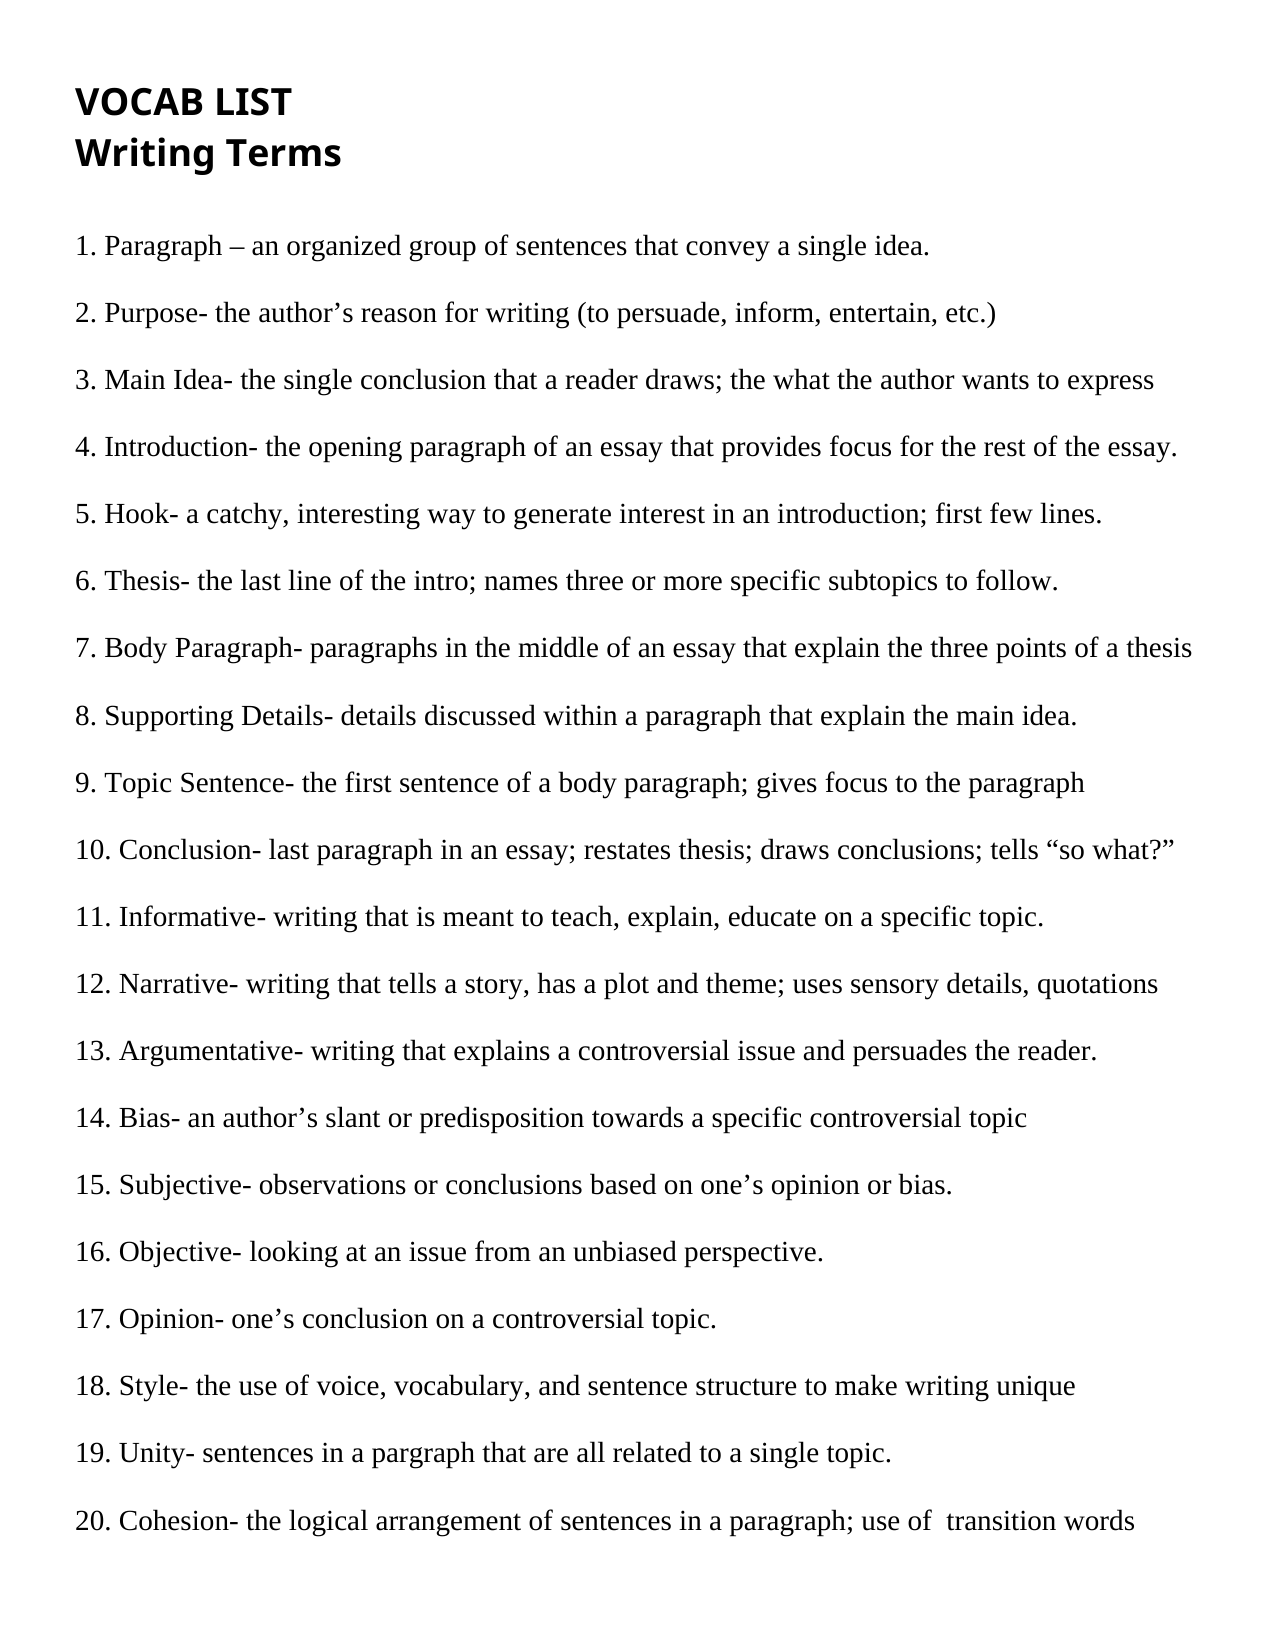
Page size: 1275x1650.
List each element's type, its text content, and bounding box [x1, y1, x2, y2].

text 12. Narrative- writing that tells a story, has a plot and theme; uses sensory details, quotations [75, 966, 1200, 999]
text 14. Bias- an author’s slant or predisposition towards a specific controversial topic [75, 1100, 1200, 1134]
text 9. Topic Sentence- the first sentence of a body paragraph; gives focus to the paragraph [75, 765, 1200, 798]
text 2. Purpose- the author’s reason for writing (to persuade, inform, entertain, etc.) [75, 295, 1200, 329]
text 13. Argumentative- writing that explains a controversial issue and persuades the reader. [75, 1033, 1200, 1067]
text 11. Informative- writing that is meant to teach, explain, educate on a specific topic. [75, 899, 1200, 932]
text 18. Style- the use of voice, vocabulary, and sentence structure to make writing unique [75, 1368, 1200, 1402]
text 15. Subjective- observations or conclusions based on one’s opinion or bias. [75, 1167, 1200, 1201]
text 3. Main Idea- the single conclusion that a reader draws; the what the author wants to express [75, 362, 1200, 396]
text 16. Objective- looking at an issue from an unbiased perspective. [75, 1234, 1200, 1268]
text 5. Hook- a catchy, interesting way to generate interest in an introduction; first few lines. [75, 496, 1200, 530]
text 10. Conclusion- last paragraph in an essay; restates thesis; draws conclusions; tells “so what?” [75, 832, 1200, 865]
text 8. Supporting Details- details discussed within a paragraph that explain the main idea. [75, 698, 1200, 731]
text 6. Thesis- the last line of the intro; names three or more specific subtopics to follow. [75, 563, 1200, 597]
text 19. Unity- sentences in a pargraph that are all related to a single topic. [75, 1436, 1200, 1469]
text 17. Opinion- one’s conclusion on a controversial topic. [75, 1301, 1200, 1335]
text 1. Paragraph – an organized group of sentences that convey a single idea. [75, 228, 1200, 262]
text VOCAB LIST [75, 75, 1200, 126]
text 4. Introduction- the opening paragraph of an essay that provides focus for the rest of the essay. [75, 429, 1200, 463]
text Writing Terms [75, 126, 1200, 177]
text 7. Body Paragraph- paragraphs in the middle of an essay that explain the three points of a thesis [75, 631, 1200, 664]
text 20. Cohesion- the logical arrangement of sentences in a paragraph; use of transition words [75, 1503, 1200, 1536]
